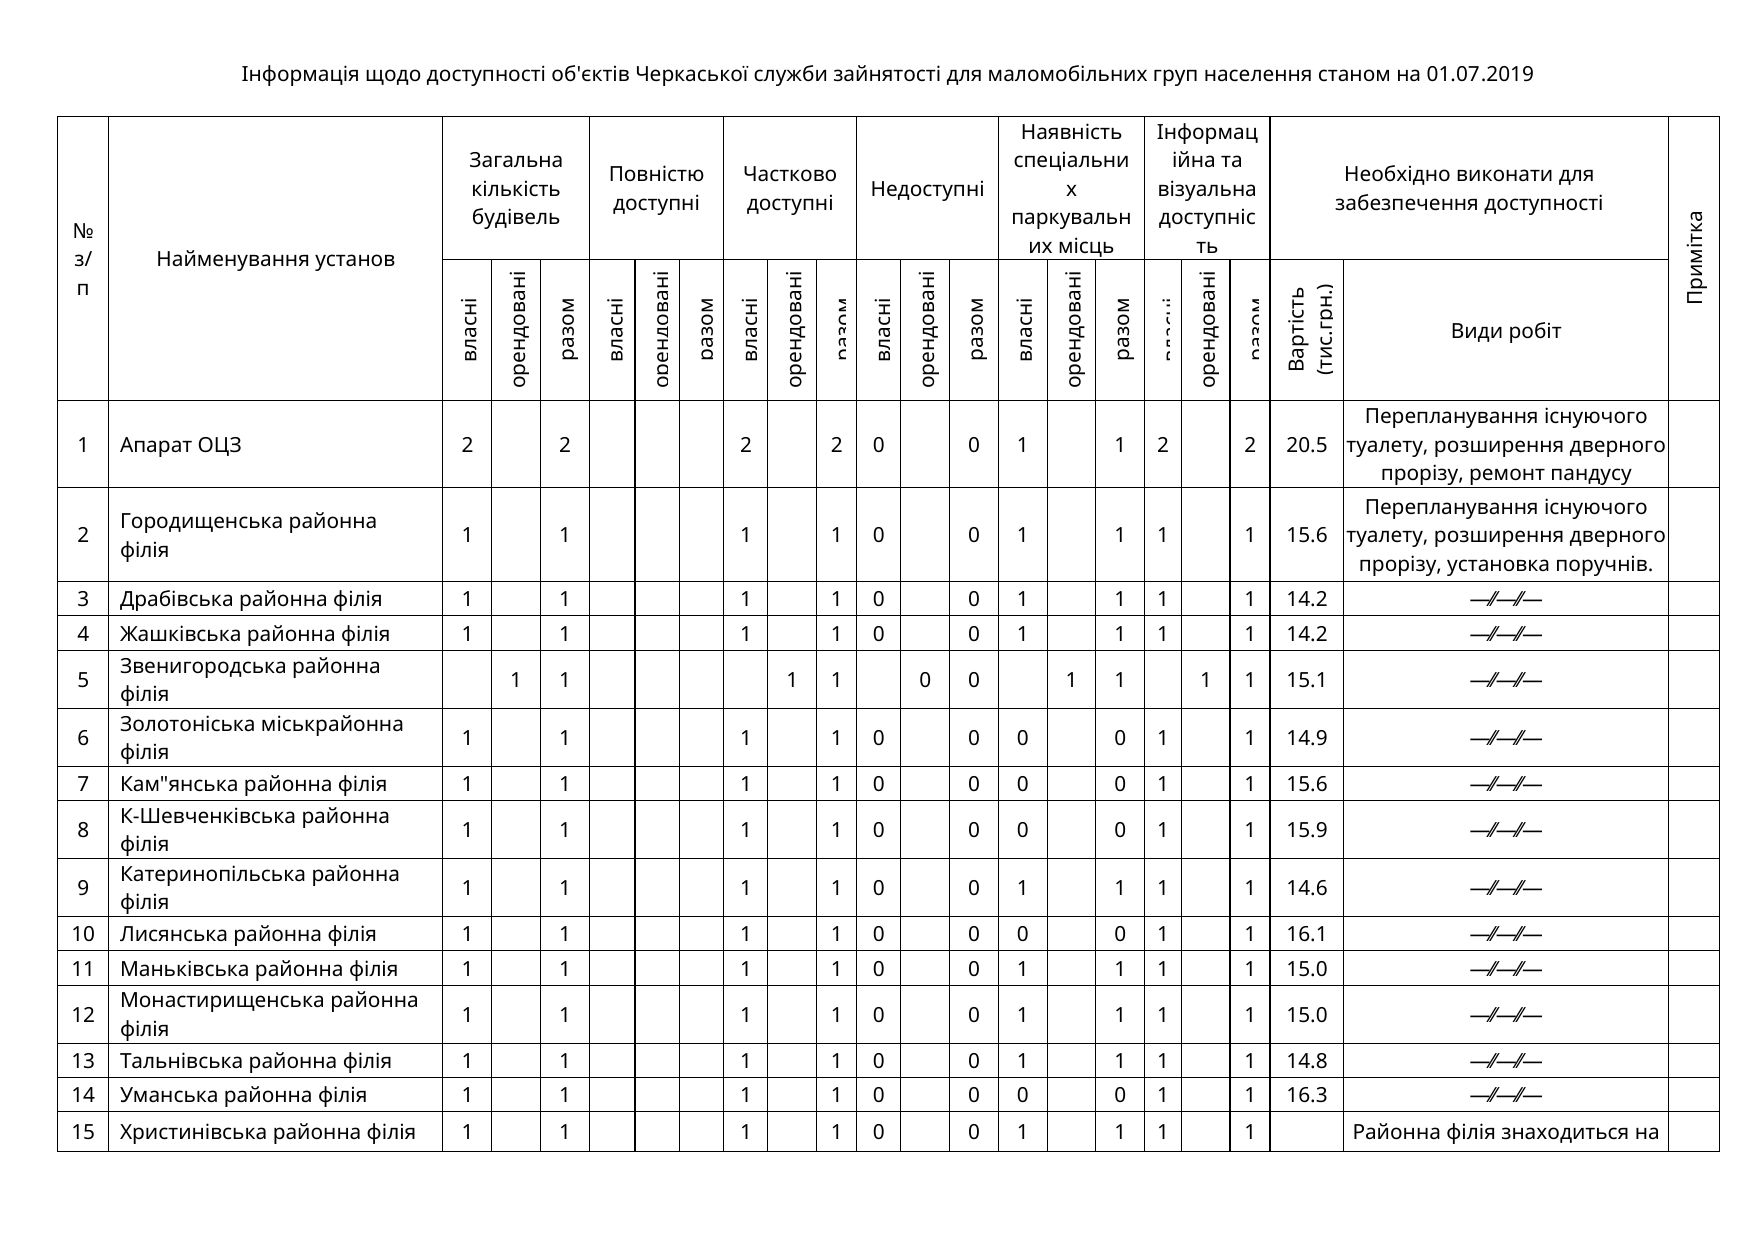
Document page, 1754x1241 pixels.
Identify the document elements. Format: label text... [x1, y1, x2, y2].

table_cell [1048, 951, 1095, 984]
table_cell 12 [58, 986, 108, 1042]
table_cell —⁄⁄—⁄⁄― [1344, 917, 1668, 950]
table_cell [680, 986, 723, 1042]
table_cell [1669, 582, 1719, 615]
table_cell 0 [857, 401, 900, 487]
table_cell [1669, 859, 1719, 916]
table_cell [1669, 1078, 1719, 1111]
table_cell [1669, 709, 1719, 766]
table_cell —⁄⁄—⁄⁄― [1344, 801, 1668, 858]
table_cell 1 [541, 859, 589, 916]
table_cell [768, 917, 816, 950]
table_cell —⁄⁄—⁄⁄― [1344, 986, 1668, 1042]
table_cell [901, 767, 949, 800]
table_cell Перепланування існуючого туалету, розширення дверного прорізу, установка поручнів. [1344, 488, 1668, 581]
table_cell 0 [950, 986, 998, 1042]
table_cell [901, 917, 949, 950]
table_cell [492, 986, 540, 1042]
table_cell 1 [1145, 801, 1181, 858]
table_cell власні [999, 260, 1047, 400]
table_cell 16.3 [1271, 1078, 1343, 1111]
table_cell [680, 917, 723, 950]
table_cell —⁄⁄—⁄⁄― [1344, 767, 1668, 800]
table_cell 1 [443, 859, 491, 916]
table_header Найменування установ [109, 117, 442, 400]
table_cell 0 [857, 582, 900, 615]
table_cell —⁄⁄—⁄⁄― [1344, 651, 1668, 708]
table_cell [1669, 488, 1719, 581]
table_cell 6 [58, 709, 108, 766]
table_cell [1669, 801, 1719, 858]
table_cell 0 [950, 709, 998, 766]
table_cell 1 [724, 582, 767, 615]
table_cell [680, 767, 723, 800]
table_cell 14.2 [1271, 616, 1343, 650]
table_cell —⁄⁄—⁄⁄― [1344, 1078, 1668, 1111]
table_cell 0 [857, 859, 900, 916]
table_cell 1 [1231, 986, 1269, 1042]
table_cell 1 [724, 767, 767, 800]
table_cell 10 [58, 917, 108, 950]
table_cell орендовані [1048, 260, 1095, 400]
table_cell разом [680, 260, 723, 400]
table_cell 1 [1096, 951, 1144, 984]
table_cell [636, 401, 679, 487]
table_cell 14.8 [1271, 1044, 1343, 1077]
table_cell 1 [1096, 1044, 1144, 1077]
table_cell [680, 651, 723, 708]
table_cell [590, 801, 634, 858]
table_cell [590, 986, 634, 1042]
table_cell [1669, 616, 1719, 650]
table_cell 0 [950, 859, 998, 916]
table_cell Лисянська районна філія [109, 917, 442, 950]
table_cell [768, 767, 816, 800]
table_cell 1 [541, 986, 589, 1042]
table_cell 9 [58, 859, 108, 916]
table_cell 1 [443, 986, 491, 1042]
table_cell 0 [857, 801, 900, 858]
table_cell [768, 616, 816, 650]
table_cell [1182, 616, 1229, 650]
table_cell 15.0 [1271, 951, 1343, 984]
table_cell [1048, 801, 1095, 858]
table_cell [492, 709, 540, 766]
table_cell 1 [724, 951, 767, 984]
table_cell 1 [1145, 951, 1181, 984]
table_cell 0 [950, 801, 998, 858]
table_cell [1182, 917, 1229, 950]
table_cell 0 [999, 709, 1047, 766]
table_cell [901, 859, 949, 916]
table_cell 1 [1096, 488, 1144, 581]
table_cell 1 [492, 651, 540, 708]
table_cell —⁄⁄—⁄⁄― [1344, 951, 1668, 984]
table_cell 0 [999, 801, 1047, 858]
table_cell [1048, 1112, 1095, 1151]
table_cell 1 [999, 582, 1047, 615]
table_cell [1048, 1078, 1095, 1111]
table_cell 1 [443, 1044, 491, 1077]
table_cell Кам"янська районна філія [109, 767, 442, 800]
table_cell [1182, 951, 1229, 984]
table_cell [1182, 767, 1229, 800]
table_cell 1 [768, 651, 816, 708]
table_cell 1 [541, 1112, 589, 1151]
table_cell 0 [1096, 1078, 1144, 1111]
table_cell 1 [999, 951, 1047, 984]
table_cell Городищенська районна філія [109, 488, 442, 581]
table_cell 2 [1231, 401, 1269, 487]
table_cell [901, 986, 949, 1042]
table_cell 8 [58, 801, 108, 858]
table_cell 0 [857, 767, 900, 800]
table_cell 1 [541, 1078, 589, 1111]
table_cell 2 [724, 401, 767, 487]
table_cell [636, 1078, 679, 1111]
table_cell [636, 986, 679, 1042]
table_cell 1 [1145, 1078, 1181, 1111]
table_header Загальна кількість будівель [443, 117, 589, 259]
table_cell [1048, 1044, 1095, 1077]
table_cell 0 [857, 1112, 900, 1151]
table_cell [590, 582, 634, 615]
table_cell 1 [724, 859, 767, 916]
table_cell [901, 801, 949, 858]
table_cell [768, 951, 816, 984]
table_cell 1 [443, 1112, 491, 1151]
table_cell [680, 1044, 723, 1077]
table_cell 0 [857, 917, 900, 950]
table_cell К-Шевченківська районна філія [109, 801, 442, 858]
table_cell 1 [817, 709, 856, 766]
table_cell [680, 1112, 723, 1151]
table_cell [1048, 616, 1095, 650]
table_cell [636, 951, 679, 984]
table_cell 1 [541, 709, 589, 766]
table_cell [492, 616, 540, 650]
table_cell 1 [541, 767, 589, 800]
table_cell 1 [1231, 767, 1269, 800]
table_cell 2 [58, 488, 108, 581]
table_cell [590, 767, 634, 800]
table_cell разом [1096, 260, 1144, 400]
text Інформація щодо доступності об'єктів Черкаської служби зайнятості для маломобільних груп населення станом на 01.07.2019 [177, 59, 1598, 87]
table_cell [1048, 859, 1095, 916]
table_cell власні [590, 260, 634, 400]
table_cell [109, 1112, 442, 1151]
table_cell 0 [901, 651, 949, 708]
table_cell 0 [950, 616, 998, 650]
table_cell 14.9 [1271, 709, 1343, 766]
table_cell 15.6 [1271, 767, 1343, 800]
table_header Частково доступні [724, 117, 856, 259]
table_cell 15.9 [1271, 801, 1343, 858]
table_cell [901, 1044, 949, 1077]
table_cell 0 [950, 767, 998, 800]
table_cell Звенигородська районна філія [109, 651, 442, 708]
table_cell 1 [1145, 859, 1181, 916]
table_header Інформаційна та візуальна доступність [1145, 117, 1269, 259]
table_cell 1 [817, 1078, 856, 1111]
table_cell 0 [950, 917, 998, 950]
table_cell 1 [999, 401, 1047, 487]
table_cell 1 [999, 488, 1047, 581]
table_cell [680, 616, 723, 650]
table_cell 0 [1096, 917, 1144, 950]
table_cell [492, 859, 540, 916]
table_cell 1 [1182, 651, 1229, 708]
table_cell 1 [1231, 1044, 1269, 1077]
table_cell [1048, 986, 1095, 1042]
table_cell 1 [1145, 488, 1181, 581]
table_cell 14.2 [1271, 582, 1343, 615]
table_cell 1 [541, 582, 589, 615]
table_cell 1 [999, 1112, 1047, 1151]
table_cell [768, 801, 816, 858]
table_cell 4 [58, 616, 108, 650]
table_cell 1 [1231, 709, 1269, 766]
table_cell 1 [724, 616, 767, 650]
table_cell [636, 709, 679, 766]
table_cell 1 [724, 1112, 767, 1151]
table_cell [590, 709, 634, 766]
table_cell [1669, 651, 1719, 708]
table_cell 1 [817, 917, 856, 950]
table_cell [590, 951, 634, 984]
table_cell разом [541, 260, 589, 400]
table_cell [1669, 951, 1719, 984]
table_cell 15.0 [1271, 986, 1343, 1042]
table_cell 1 [817, 951, 856, 984]
table_cell [492, 917, 540, 950]
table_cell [1344, 1112, 1668, 1151]
table_cell —⁄⁄—⁄⁄― [1344, 582, 1668, 615]
table_cell 1 [817, 1112, 856, 1151]
table_cell 1 [1145, 917, 1181, 950]
table_cell [1048, 582, 1095, 615]
table_cell 1 [1096, 582, 1144, 615]
table_cell [1182, 1078, 1229, 1111]
table_cell 1 [724, 917, 767, 950]
table_cell 1 [1145, 1044, 1181, 1077]
table_cell 1 [443, 951, 491, 984]
table_cell 0 [1096, 801, 1144, 858]
table_cell 14 [58, 1078, 108, 1111]
table_cell [636, 767, 679, 800]
table_cell [901, 616, 949, 650]
table_cell [901, 401, 949, 487]
table_cell 2 [1145, 401, 1181, 487]
table_cell [1669, 917, 1719, 950]
table_cell 0 [950, 1078, 998, 1111]
table_cell Вартість (тис.грн.) [1271, 260, 1343, 400]
table_cell [680, 582, 723, 615]
table_cell [680, 801, 723, 858]
table_cell [590, 1044, 634, 1077]
table_cell Маньківська районна філія [109, 951, 442, 984]
table_cell 1 [1231, 917, 1269, 950]
table_cell 1 [724, 801, 767, 858]
table_cell [1182, 986, 1229, 1042]
table_cell [492, 488, 540, 581]
table_cell 1 [724, 1078, 767, 1111]
table_cell [636, 859, 679, 916]
table_cell орендовані [768, 260, 816, 400]
table_cell 1 [724, 488, 767, 581]
table_cell [636, 651, 679, 708]
table_cell 0 [950, 1112, 998, 1151]
table_cell 0 [950, 401, 998, 487]
table_cell [768, 859, 816, 916]
table_cell 0 [857, 951, 900, 984]
table_cell Катеринопільська районна філія [109, 859, 442, 916]
table_cell разом [817, 260, 856, 400]
table_cell орендовані [636, 260, 679, 400]
table_cell разом [950, 260, 998, 400]
table_cell 11 [58, 951, 108, 984]
table_cell [1182, 1112, 1229, 1151]
table_cell 1 [817, 859, 856, 916]
table_cell [1669, 1044, 1719, 1077]
table_cell 1 [1231, 582, 1269, 615]
table_header Наявність спеціальних паркувальних місць [999, 117, 1144, 259]
table_cell орендовані [492, 260, 540, 400]
table_cell 1 [1145, 709, 1181, 766]
table_cell 1 [58, 401, 108, 487]
table_cell [1669, 767, 1719, 800]
table_cell [1048, 767, 1095, 800]
table_cell [680, 1078, 723, 1111]
table_cell Жашківська районна філія [109, 616, 442, 650]
table_cell разом [1231, 260, 1269, 400]
table_cell 0 [999, 917, 1047, 950]
table_cell 1 [999, 1044, 1047, 1077]
table_cell 15.1 [1271, 651, 1343, 708]
table_cell орендовані [1182, 260, 1229, 400]
table_cell [1048, 488, 1095, 581]
table_cell [901, 951, 949, 984]
table_cell [636, 801, 679, 858]
table_header Повністю доступні [590, 117, 723, 259]
table_cell 1 [541, 1044, 589, 1077]
table_cell 0 [999, 767, 1047, 800]
table_cell [590, 488, 634, 581]
table_cell 1 [1096, 616, 1144, 650]
table_cell 1 [443, 1078, 491, 1111]
table_cell [999, 651, 1047, 708]
table_cell [590, 859, 634, 916]
table_cell [636, 488, 679, 581]
table_cell [636, 1044, 679, 1077]
table_cell 1 [541, 651, 589, 708]
table_cell 13 [58, 1044, 108, 1077]
table_cell [1669, 986, 1719, 1042]
table_cell [443, 651, 491, 708]
table_cell 14.6 [1271, 859, 1343, 916]
table_cell 1 [1145, 986, 1181, 1042]
table_cell орендовані [901, 260, 949, 400]
table_cell [590, 1112, 634, 1151]
table_cell 1 [817, 1044, 856, 1077]
table_header Примітка [1669, 117, 1719, 400]
table_cell власні [857, 260, 900, 400]
table_cell власні [443, 260, 491, 400]
table_cell [492, 1112, 540, 1151]
table_cell власні [1145, 260, 1181, 400]
table_cell [680, 951, 723, 984]
table_cell 1 [541, 488, 589, 581]
table_cell [1669, 401, 1719, 487]
table_cell [768, 1078, 816, 1111]
table_cell Монастирищенська районна філія [109, 986, 442, 1042]
table_cell 0 [1096, 767, 1144, 800]
table_cell Перепланування існуючого туалету, розширення дверного прорізу, ремонт пандусу [1344, 401, 1668, 487]
table_cell [1182, 859, 1229, 916]
table_cell 1 [1145, 1112, 1181, 1151]
table_cell 5 [58, 651, 108, 708]
table_cell 0 [950, 951, 998, 984]
table_cell 3 [58, 582, 108, 615]
table_cell [1145, 651, 1181, 708]
table_cell 1 [1231, 1112, 1269, 1151]
table_cell Уманська районна філія [109, 1078, 442, 1111]
table_cell 1 [443, 616, 491, 650]
table_cell 1 [1096, 401, 1144, 487]
table_cell [1182, 709, 1229, 766]
table_cell [1048, 709, 1095, 766]
table_cell [590, 1078, 634, 1111]
table_cell 1 [817, 801, 856, 858]
table_cell 1 [1231, 801, 1269, 858]
table_cell [768, 709, 816, 766]
table_cell 1 [1048, 651, 1095, 708]
table_cell [492, 801, 540, 858]
table_cell —⁄⁄—⁄⁄― [1344, 616, 1668, 650]
table_cell [590, 401, 634, 487]
table_cell 1 [1231, 1078, 1269, 1111]
table_cell Тальнівська районна філія [109, 1044, 442, 1077]
table_cell 1 [1145, 616, 1181, 650]
table_cell [492, 401, 540, 487]
table_cell 0 [857, 488, 900, 581]
table_cell [636, 582, 679, 615]
table_cell 1 [443, 709, 491, 766]
table_cell 20.5 [1271, 401, 1343, 487]
table_cell 1 [1231, 951, 1269, 984]
table_cell [1182, 488, 1229, 581]
table_cell 1 [817, 767, 856, 800]
table_cell 16.1 [1271, 917, 1343, 950]
table_cell —⁄⁄—⁄⁄― [1344, 859, 1668, 916]
table_cell [680, 401, 723, 487]
table_cell 0 [857, 1078, 900, 1111]
table_cell [768, 1112, 816, 1151]
table_cell [590, 917, 634, 950]
table_cell 1 [443, 582, 491, 615]
table_cell 1 [1096, 1112, 1144, 1151]
table_cell 1 [541, 616, 589, 650]
table_cell 7 [58, 767, 108, 800]
table_cell 1 [541, 917, 589, 950]
table_cell 1 [724, 709, 767, 766]
table_cell 1 [443, 767, 491, 800]
table_cell 1 [1096, 859, 1144, 916]
table_cell 1 [541, 951, 589, 984]
table_cell 1 [817, 582, 856, 615]
table_cell [492, 951, 540, 984]
table_header № з/п [58, 117, 108, 400]
table_cell [636, 616, 679, 650]
table_cell 0 [857, 986, 900, 1042]
table_cell —⁄⁄—⁄⁄― [1344, 709, 1668, 766]
table_cell 1 [1096, 651, 1144, 708]
table_cell [768, 488, 816, 581]
table_cell [680, 859, 723, 916]
table_cell 1 [724, 986, 767, 1042]
table_cell [1669, 1112, 1719, 1151]
table_cell [680, 709, 723, 766]
table_cell 2 [443, 401, 491, 487]
table_cell 1 [1145, 582, 1181, 615]
table_cell 0 [857, 616, 900, 650]
table_cell 1 [1145, 767, 1181, 800]
table_cell 0 [1096, 709, 1144, 766]
table_cell [1048, 917, 1095, 950]
table_cell [680, 488, 723, 581]
table_cell власні [724, 260, 767, 400]
table_cell [768, 986, 816, 1042]
table_cell [857, 651, 900, 708]
table_cell [768, 1044, 816, 1077]
table_header Недоступні [857, 117, 998, 259]
table_cell 0 [950, 488, 998, 581]
table_cell [636, 917, 679, 950]
table_cell 1 [817, 986, 856, 1042]
table_cell 0 [950, 582, 998, 615]
table_cell 1 [724, 1044, 767, 1077]
table_cell [1182, 1044, 1229, 1077]
table_cell [901, 709, 949, 766]
table_cell [1048, 401, 1095, 487]
table_cell [901, 1078, 949, 1111]
table_cell Апарат ОЦЗ [109, 401, 442, 487]
table_cell [724, 651, 767, 708]
table_cell [590, 651, 634, 708]
table_cell [768, 582, 816, 615]
table_cell 1 [817, 616, 856, 650]
table_cell Золотоніська міськрайонна філія [109, 709, 442, 766]
table_cell 1 [1231, 616, 1269, 650]
table_cell 1 [1096, 986, 1144, 1042]
table_cell 1 [443, 801, 491, 858]
table_cell [590, 616, 634, 650]
table_cell 2 [817, 401, 856, 487]
table_cell [492, 582, 540, 615]
table_cell [1271, 1112, 1343, 1151]
table_cell 1 [817, 651, 856, 708]
table_cell [492, 1044, 540, 1077]
table_cell 1 [1231, 488, 1269, 581]
table_cell [636, 1112, 679, 1151]
table_cell 1 [1231, 651, 1269, 708]
table_cell 1 [443, 917, 491, 950]
table_cell 1 [817, 488, 856, 581]
table_cell Види робіт [1344, 260, 1668, 400]
table_cell 1 [541, 801, 589, 858]
table_cell 0 [950, 651, 998, 708]
table_cell [1182, 801, 1229, 858]
table_cell [901, 1112, 949, 1151]
table_cell [901, 488, 949, 581]
table_cell 1 [1231, 859, 1269, 916]
table_cell [1182, 401, 1229, 487]
table_cell [492, 767, 540, 800]
table_cell 0 [999, 1078, 1047, 1111]
table_cell 1 [999, 616, 1047, 650]
table_cell 1 [999, 986, 1047, 1042]
table_cell 1 [443, 488, 491, 581]
table_cell 0 [950, 1044, 998, 1077]
table_cell 0 [857, 1044, 900, 1077]
table_header Необхідно виконати для забезпечення доступності [1271, 117, 1668, 259]
table_cell [1182, 582, 1229, 615]
table_cell Драбівська районна філія [109, 582, 442, 615]
table_cell 0 [857, 709, 900, 766]
table_cell [768, 401, 816, 487]
table_cell [492, 1078, 540, 1111]
table_cell 15.6 [1271, 488, 1343, 581]
table_cell 1 [999, 859, 1047, 916]
table_cell 15 [58, 1112, 108, 1151]
table_cell 2 [541, 401, 589, 487]
table_cell —⁄⁄—⁄⁄― [1344, 1044, 1668, 1077]
table_cell [901, 582, 949, 615]
